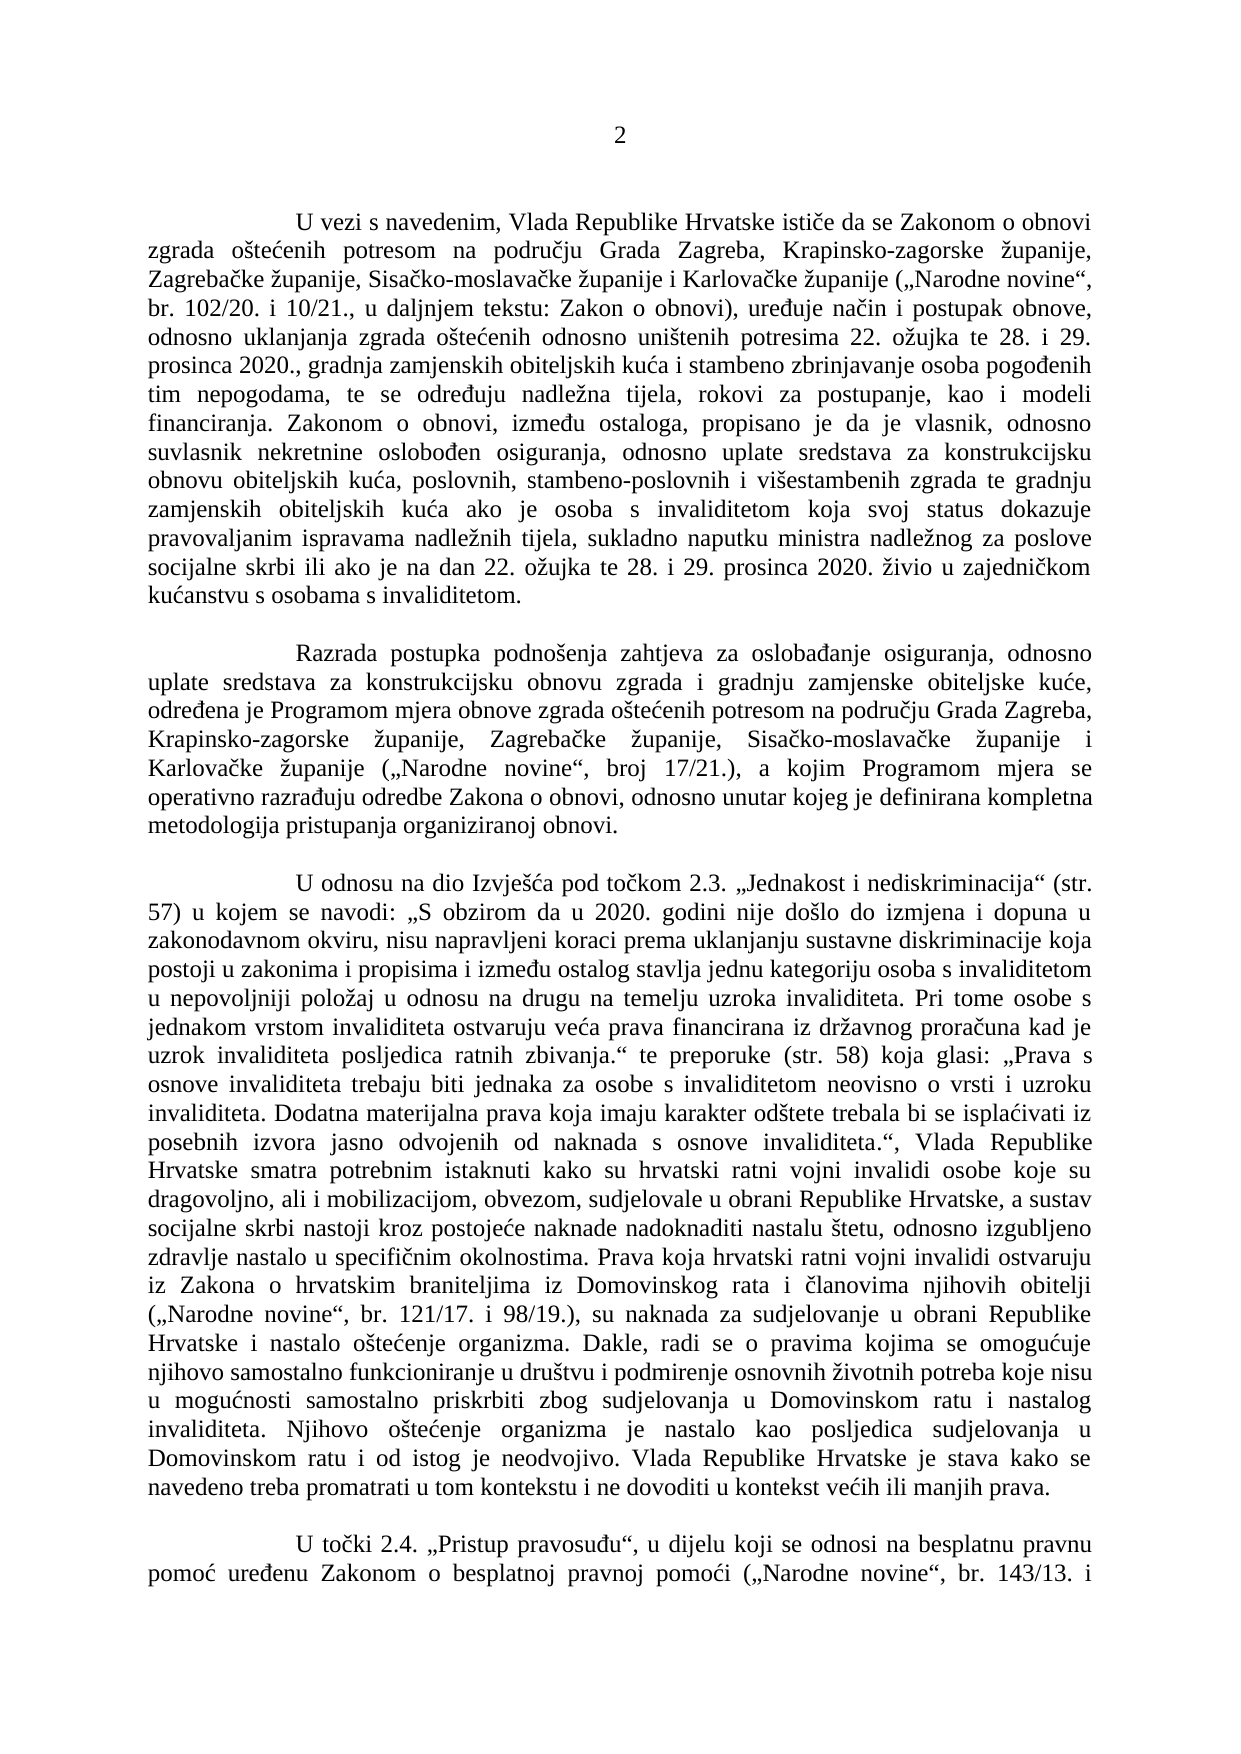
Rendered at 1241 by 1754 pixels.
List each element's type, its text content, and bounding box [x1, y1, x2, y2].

text U vezi s navedenim, Vlada Republike Hrvatske ističe da se Zakonom o obnovi zgrada oštećenih potresom na području Grada Zagreba, Krapinsko-zagorske županije, Zagrebačke županije, Sisačko-moslavačke županije i Karlovačke županije („Narodne novine“, br. 102/20. i 10/21., u daljnjem tekstu: Zakon o obnovi), uređuje način i postupak obnove, odnosno uklanjanja zgrada oštećenih odnosno uništenih potresima 22. ožujka te 28. i 29. prosinca 2020., gradnja zamjenskih obiteljskih kuća i stambeno zbrinjavanje osoba pogođenih tim nepogodama, te se određuju nadležna tijela, rokovi za postupanje, kao i modeli financiranja. Zakonom o obnovi, između ostaloga, propisano je da je vlasnik, odnosno suvlasnik nekretnine oslobođen osiguranja, odnosno uplate sredstava za konstrukcijsku obnovu obiteljskih kuća, poslovnih, stambeno-poslovnih i višestambenih zgrada te gradnju zamjenskih obiteljskih kuća ako je osoba s invaliditetom koja svoj status dokazuje pravovaljanim ispravama nadležnih tijela, sukladno naputku ministra nadležnog za poslove socijalne skrbi ili ako je na dan 22. ožujka te 28. i 29. prosinca 2020. živio u zajedničkom kućanstvu s osobama s invaliditetom. [148, 207, 1093, 609]
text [148, 1529, 1093, 1587]
text Razrada postupka podnošenja zahtjeva za oslobađanje osiguranja, odnosno uplate sredstava za konstrukcijsku obnovu zgrada i gradnju zamjenske obiteljske kuće, određena je Programom mjera obnove zgrada oštećenih potresom na području Grada Zagreba, Krapinsko-zagorske županije, Zagrebačke županije, Sisačko-moslavačke županije i Karlovačke županije („Narodne novine“, broj 17/21.), a kojim Programom mjera se operativno razrađuju odredbe Zakona o obnovi, odnosno unutar kojeg je definirana kompletna metodologija pristupanja organiziranoj obnovi. [148, 638, 1093, 839]
text U odnosu na dio Izvješća pod točkom 2.3. „Jednakost i nediskriminacija“ (str. 57) u kojem se navodi: „S obzirom da u 2020. godini nije došlo do izmjena i dopuna u zakonodavnom okviru, nisu napravljeni koraci prema uklanjanju sustavne diskriminacije koja postoji u zakonima i propisima i između ostalog stavlja jednu kategoriju osoba s invaliditetom u nepovoljniji položaj u odnosu na drugu na temelju uzroka invaliditeta. Pri tome osobe s jednakom vrstom invaliditeta ostvaruju veća prava financirana iz državnog proračuna kad je uzrok invaliditeta posljedica ratnih zbivanja.“ te preporuke (str. 58) koja glasi: „Prava s osnove invaliditeta trebaju biti jednaka za osobe s invaliditetom neovisno o vrsti i uzroku invaliditeta. Dodatna materijalna prava koja imaju karakter odštete trebala bi se isplaćivati iz posebnih izvora jasno odvojenih od naknada s osnove invaliditeta.“, Vlada Republike Hrvatske smatra potrebnim istaknuti kako su hrvatski ratni vojni invalidi osobe koje su dragovoljno, ali i mobilizacijom, obvezom, sudjelovale u obrani Republike Hrvatske, a sustav socijalne skrbi nastoji kroz postojeće naknade nadoknaditi nastalu štetu, odnosno izgubljeno zdravlje nastalo u specifičnim okolnostima. Prava koja hrvatski ratni vojni invalidi ostvaruju iz Zakona o hrvatskim braniteljima iz Domovinskog rata i članovima njihovih obitelji („Narodne novine“, br. 121/17. i 98/19.), su naknada za sudjelovanje u obrani Republike Hrvatske i nastalo oštećenje organizma. Dakle, radi se o pravima kojima se omogućuje njihovo samostalno funkcioniranje u društvu i podmirenje osnovnih životnih potreba koje nisu u mogućnosti samostalno priskrbiti zbog sudjelovanja u Domovinskom ratu i nastalog invaliditeta. Njihovo oštećenje organizma je nastalo kao posljedica sudjelovanja u Domovinskom ratu i od istog je neodvojivo. Vlada Republike Hrvatske je stava kako se navedeno treba promatrati u tom kontekstu i ne dovoditi u kontekst većih ili manjih prava. [148, 868, 1093, 1500]
